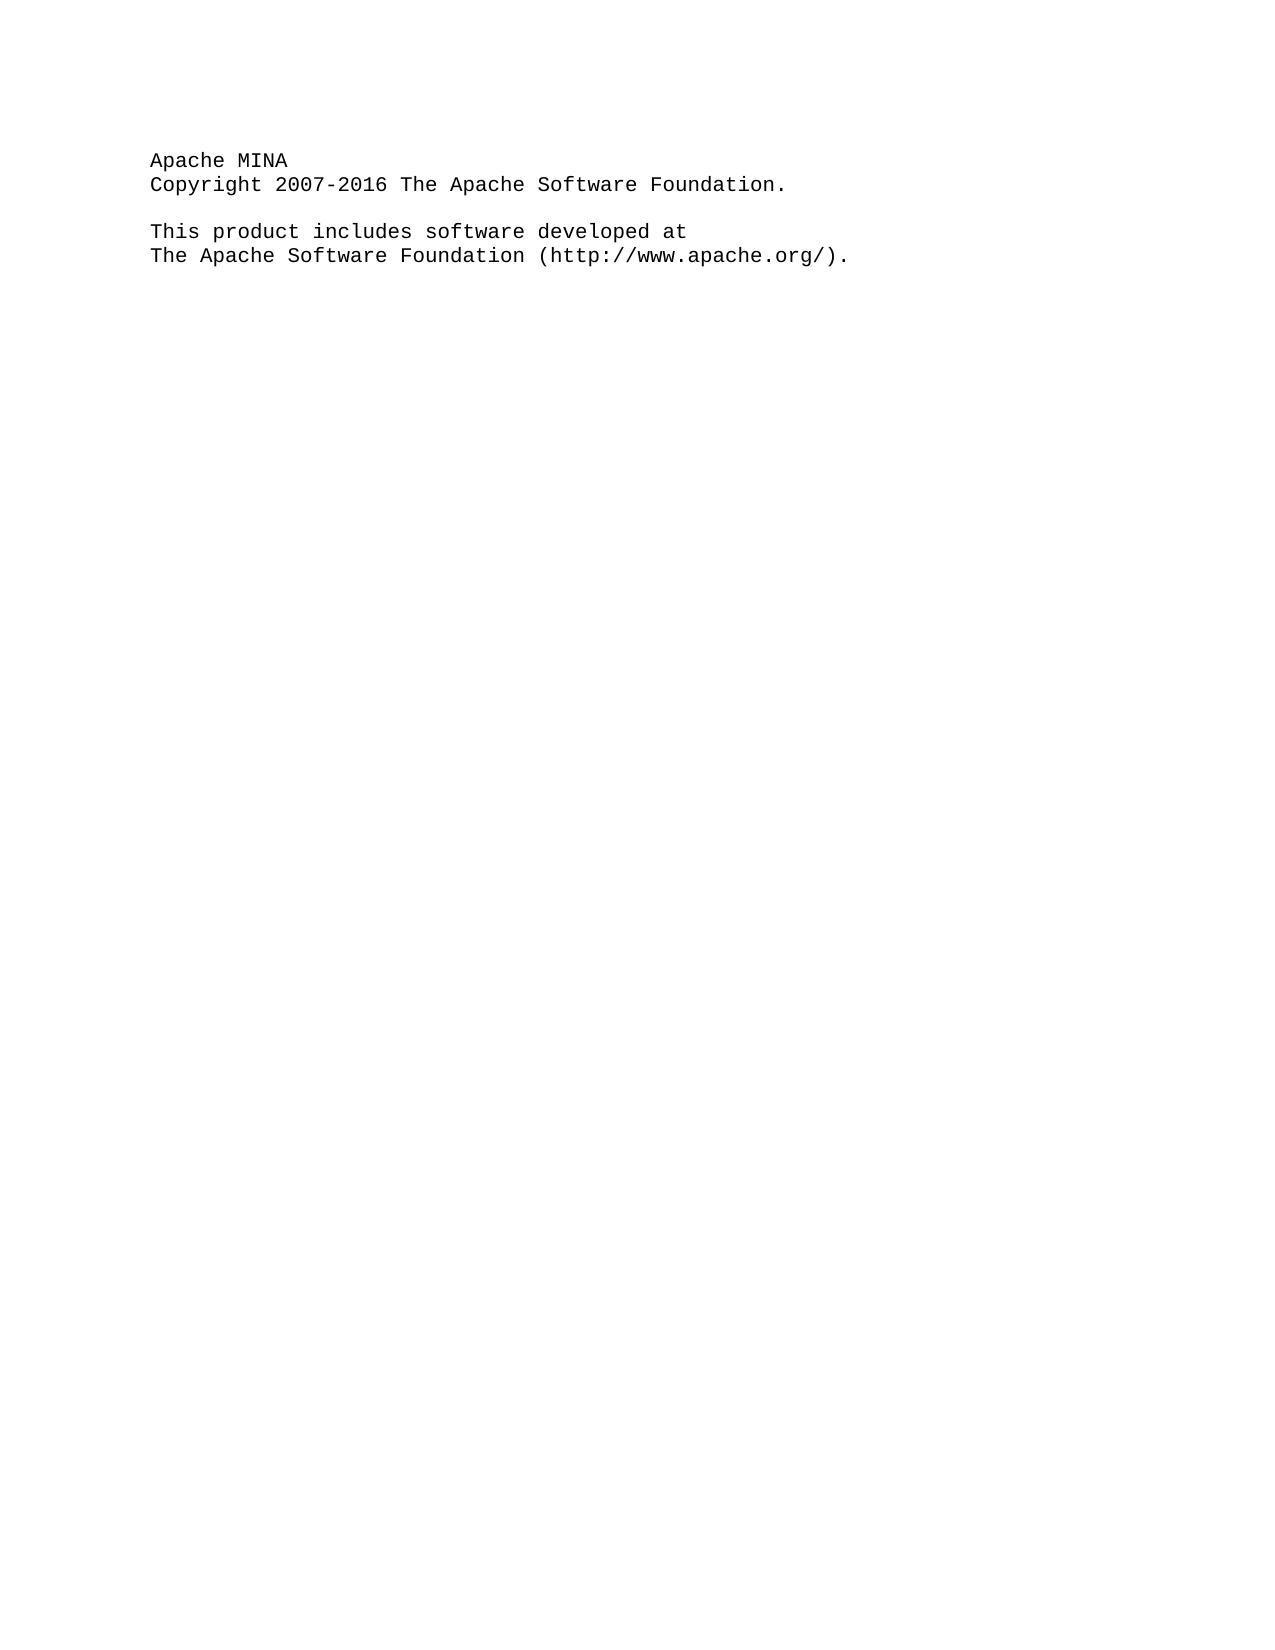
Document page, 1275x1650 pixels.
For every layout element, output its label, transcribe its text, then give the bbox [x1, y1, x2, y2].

text Copyright 2007-2016 The Apache Software Foundation. [150, 174, 1125, 197]
text The Apache Software Foundation (http://www.apache.org/). [150, 244, 1125, 268]
text Apache MINA [150, 150, 1125, 174]
text This product includes software developed at [150, 221, 1125, 244]
